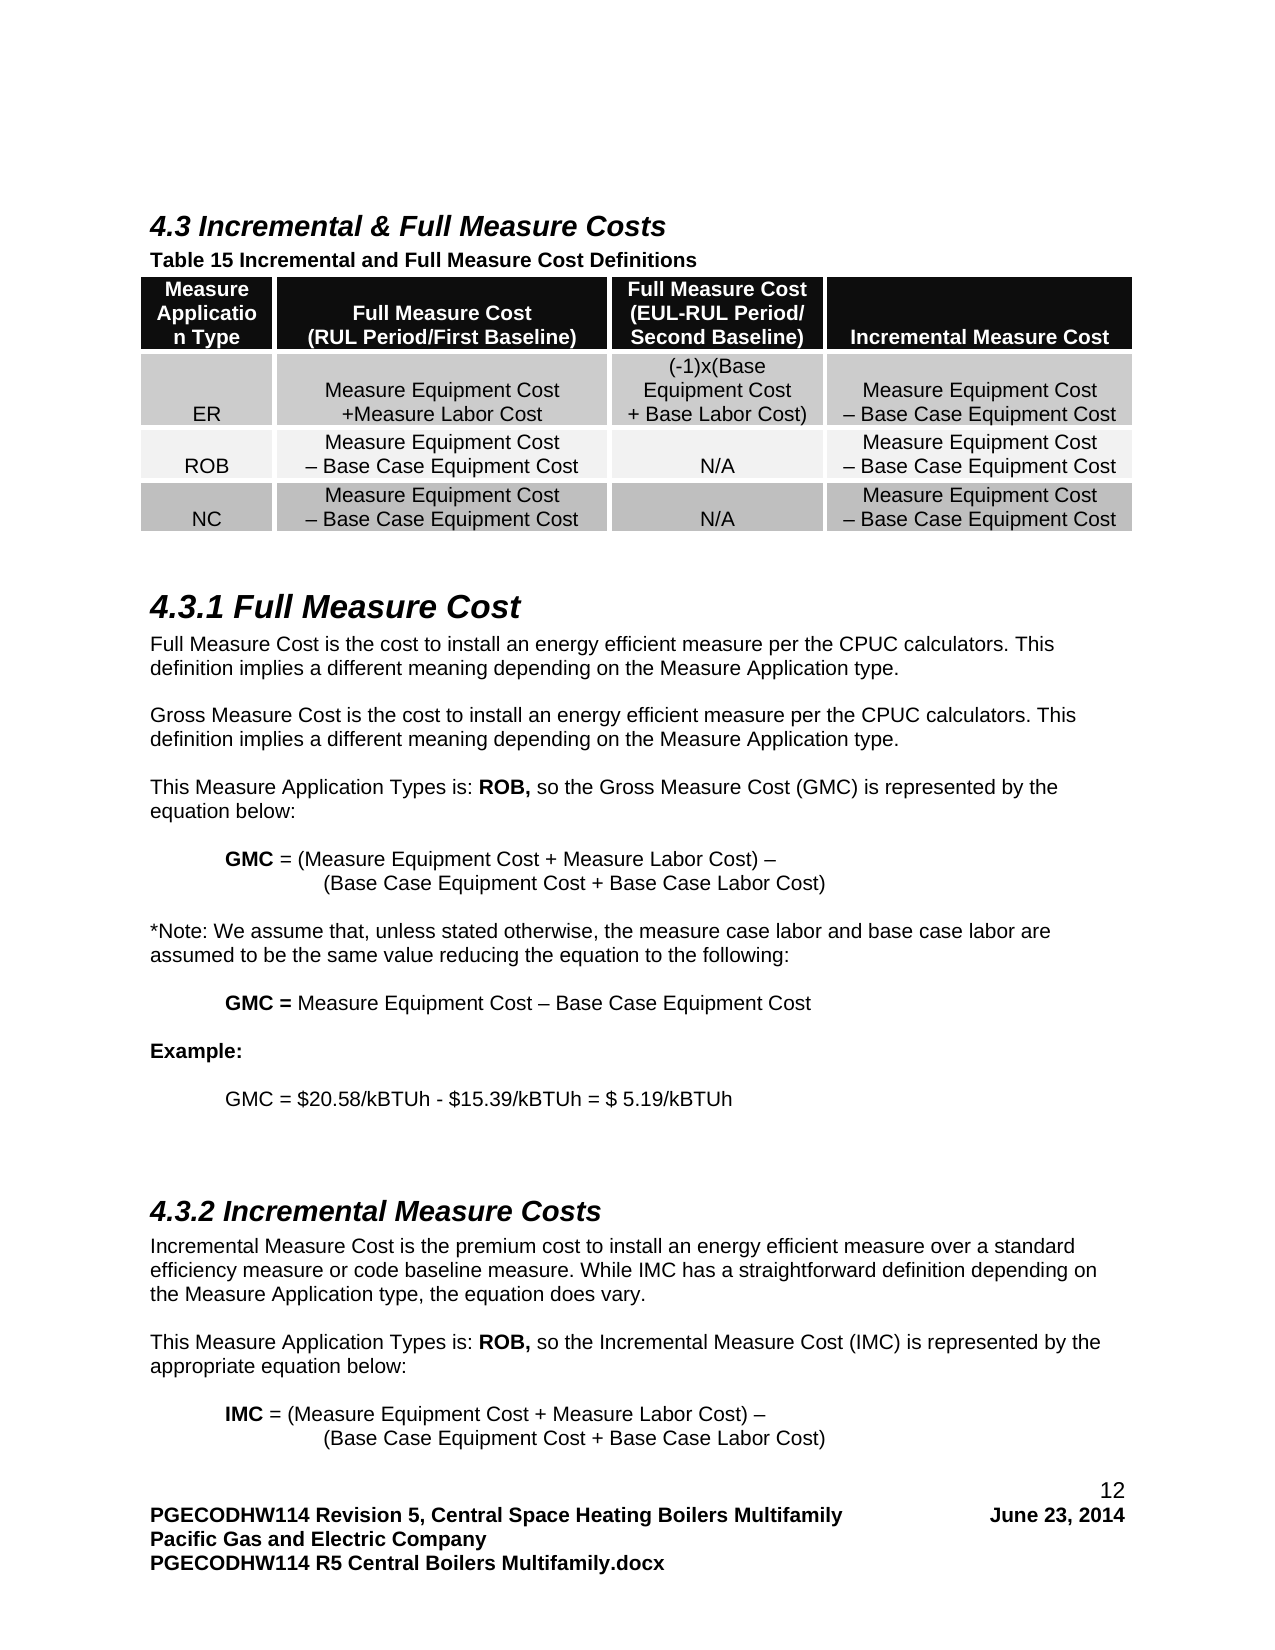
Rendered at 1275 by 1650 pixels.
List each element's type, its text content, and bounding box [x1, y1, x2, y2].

table_header Full Measure Cost (RUL Period/First Baseline) [277, 277, 607, 349]
text Example: [150, 1039, 1125, 1063]
text GMC = Measure Equipment Cost – Base Case Equipment Cost [150, 991, 1125, 1015]
table_cell Measure Equipment Cost – Base Case Equipment Cost [277, 483, 607, 531]
text Full Measure Cost is the cost to install an energy efficient measure per the CPUC calculators. This definition implies a different meaning depending on the Measure Application type. [150, 631, 1125, 679]
table_cell Measure Equipment Cost – Base Case Equipment Cost [827, 354, 1132, 425]
table_cell Measure Equipment Cost – Base Case Equipment Cost [827, 483, 1132, 531]
table_cell ER [141, 354, 272, 425]
text (Base Case Equipment Cost + Base Case Labor Cost) [225, 1426, 1125, 1449]
text Gross Measure Cost is the cost to install an energy efficient measure per the CPUC calculators. This definition implies a different meaning depending on the Measure Application type. [150, 703, 1125, 751]
text Incremental Measure Cost is the premium cost to install an energy efficient measure over a standard efficiency measure or code baseline measure. While IMC has a straightforward definition depending on the Measure Application type, the equation does vary. [150, 1234, 1125, 1306]
text *Note: We assume that, unless stated otherwise, the measure case labor and base case labor are assumed to be the same value reducing the equation to the following: [150, 919, 1125, 967]
subtitle 4.3 Incremental & Full Measure Costs [150, 208, 1125, 242]
text GMC = (Measure Equipment Cost + Measure Labor Cost) – [150, 847, 1125, 871]
text Table 15 Incremental and Full Measure Cost Definitions [150, 248, 1125, 272]
table_header Measure Application Type [141, 277, 272, 349]
table_cell Measure Equipment Cost – Base Case Equipment Cost [277, 430, 607, 478]
table_cell NC [141, 483, 272, 531]
table_header Full Measure Cost (EUL-RUL Period/ Second Baseline) [612, 277, 823, 349]
table_cell Measure Equipment Cost +Measure Labor Cost [277, 354, 607, 425]
text This Measure Application Types is: ROB, so the Gross Measure Cost (GMC) is represented by the equation below: [150, 775, 1125, 823]
table_cell Measure Equipment Cost – Base Case Equipment Cost [827, 430, 1132, 478]
subtitle 4.3.1 Full Measure Cost [150, 587, 1125, 625]
table_cell ROB [141, 430, 272, 478]
table_cell N/A [612, 430, 823, 478]
table_header Incremental Measure Cost [827, 277, 1132, 349]
subtitle 4.3.2 Incremental Measure Costs [150, 1194, 1125, 1228]
text IMC = (Measure Equipment Cost + Measure Labor Cost) – [150, 1402, 1125, 1426]
text (Base Case Equipment Cost + Base Case Labor Cost) [225, 871, 1125, 895]
text GMC = $20.58/kBTUh - $15.39/kBTUh = $ 5.19/kBTUh [150, 1087, 1125, 1111]
table_cell (-1)x(Base Equipment Cost + Base Labor Cost) [612, 354, 823, 425]
text This Measure Application Types is: ROB, so the Incremental Measure Cost (IMC) is represented by the appropriate equation below: [150, 1330, 1125, 1378]
table_cell N/A [612, 483, 823, 531]
